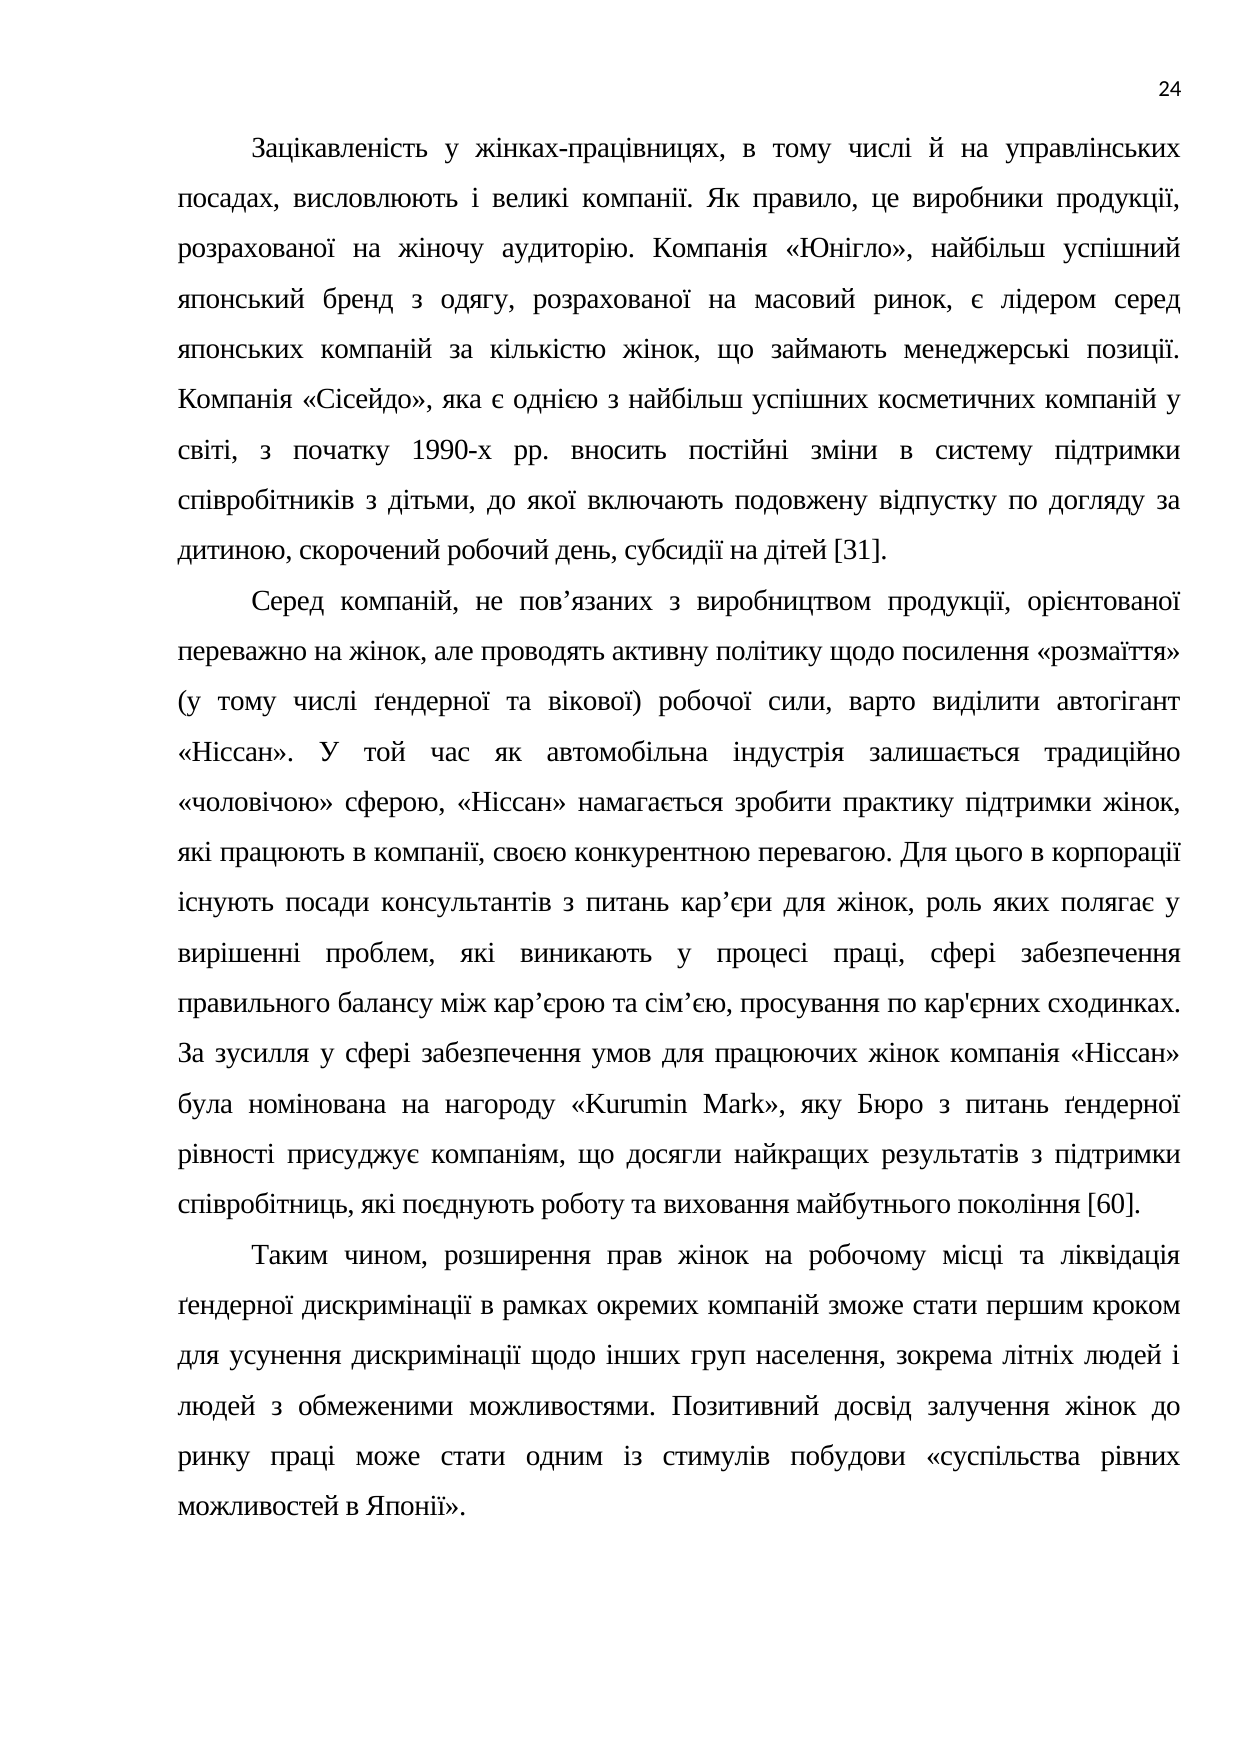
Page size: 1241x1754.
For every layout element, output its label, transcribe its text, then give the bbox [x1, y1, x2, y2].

text Таким чином, розширення прав жінок на робочому місці та ліквідація ґендерної дискримінації в рамках окремих компаній зможе стати першим кроком для усунення дискримінації щодо інших груп населення, зокрема літніх людей і людей з обмеженими можливостями. Позитивний досвід залучення жінок до ринку праці може стати одним із стимулів побудови «суспільства рівних можливостей в Японії». [177, 1237, 1181, 1522]
text Зацікавленість у жінках-працівницях, в тому числі й на управлінських посадах, висловлюють і великі компанії. Як правило, це виробники продукції, розрахованої на жіночу аудиторію. Компанія «Юнігло», найбільш успішний японський бренд з одягу, розрахованої на масовий ринок, є лідером серед японських компаній за кількістю жінок, що займають менеджерські позиції. Компанія «Сісейдо», яка є однією з найбільш успішних косметичних компаній у світі, з початку 1990-х рр. вносить постійні зміни в систему підтримки співробітників з дітьми, до якої включають подовжену відпустку по догляду за дитиною, скорочений робочий день, субсидії на дітей [31]. [177, 130, 1181, 566]
text Серед компаній, не пов’язаних з виробництвом продукції, орієнтованої переважно на жінок, але проводять активну політику щодо посилення «розмаїття» (у тому числі ґендерної та вікової) робочої сили, варто виділити автогігант «Ніссан». У той час як автомобільна індустрія залишається традиційно «чоловічою» сферою, «Ніссан» намагається зробити практику підтримки жінок, які працюють в компанії, своєю конкурентною перевагою. Для цього в корпорації існують посади консультантів з питань кар’єри для жінок, роль яких полягає у вирішенні проблем, які виникають у процесі праці, сфері забезпечення правильного балансу між кар’єрою та сім’єю, просування по кар'єрних сходинках. За зусилля у сфері забезпечення умов для працюючих жінок компанія «Ніссан» була номінована на нагороду «Kurumin Mark», яку Бюро з питань ґендерної рівності присуджує компаніям, що досягли найкращих результатів з підтримки співробітниць, які поєднують роботу та виховання майбутнього покоління [60]. [177, 583, 1181, 1220]
